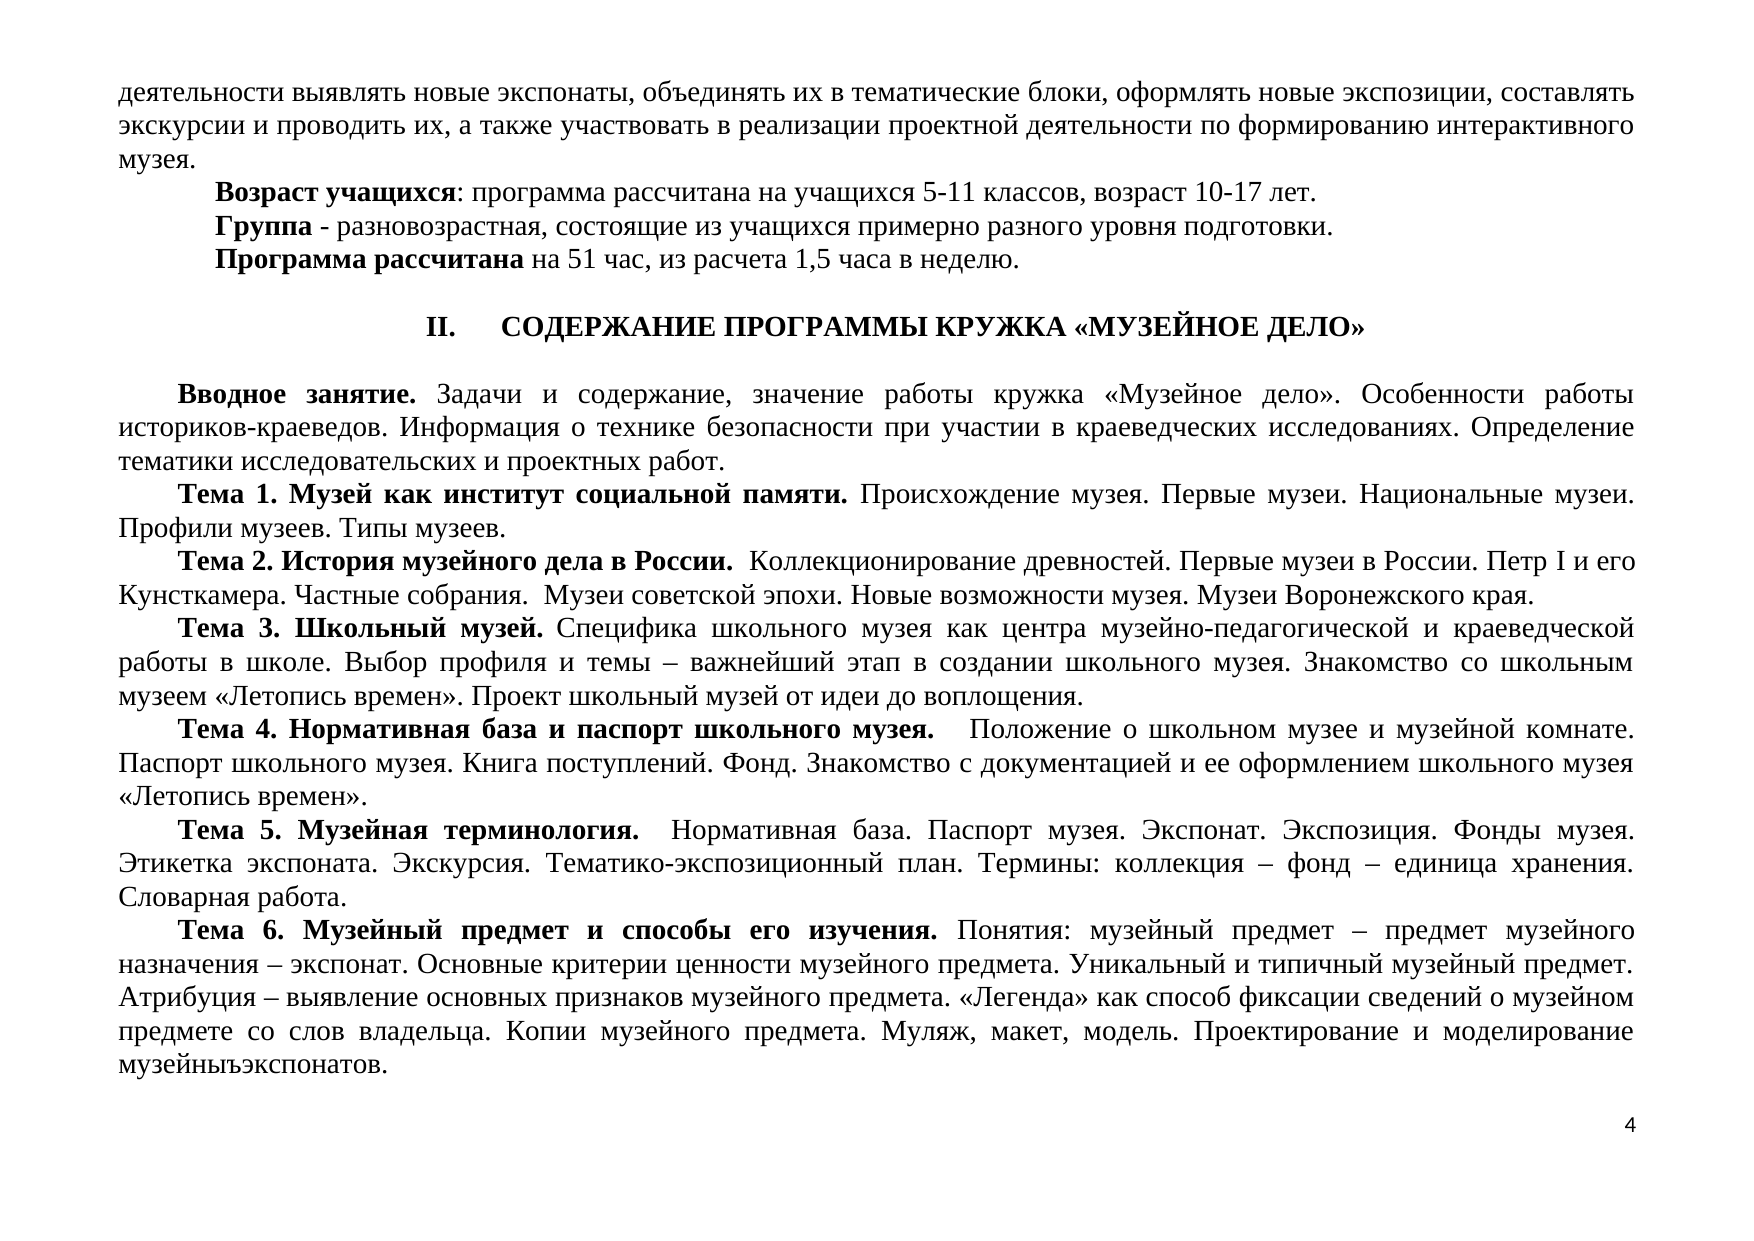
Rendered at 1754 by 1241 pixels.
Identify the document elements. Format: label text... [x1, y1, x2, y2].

text Тема 3. Школьный музей. Специфика школьного музея как центра музейно-педагогической и краеведческой работы в школе. Выбор профиля и темы – важнейший этап в создании школьного музея. Знакомство со школьным музеем «Летопись времен». Проект школьный музей от идеи до воплощения. [118, 611, 1636, 711]
text Вводное занятие. Задачи и содержание, значение работы кружка «Музейное дело». Особенности работы историков-краеведов. Информация о технике безопасности при участии в краеведческих исследованиях. Определение тематики исследовательских и проектных работ. [118, 376, 1636, 476]
text Возраст учащихся: программа рассчитана на учащихся 5-11 классов, возраст 10-17 лет. [215, 174, 1636, 208]
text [118, 74, 1636, 174]
text Тема 4. Нормативная база и паспорт школьного музея. Положение о школьном музее и музейной комнате. Паспорт школьного музея. Книга поступлений. Фонд. Знакомство с документацией и ее оформлением школьного музея «Летопись времен». [118, 711, 1636, 812]
text Программа рассчитана на 51 час, из расчета 1,5 часа в неделю. [215, 242, 1636, 275]
text Тема 2. История музейного дела в России. Коллекционирование древностей. Первые музеи в России. Петр I и его Кунсткамера. Частные собрания. Музеи советской эпохи. Новые возможности музея. Музеи Воронежского края. [118, 543, 1636, 611]
text Тема 5. Музейная терминология. Нормативная база. Паспорт музея. Экспонат. Экспозиция. Фонды музея. Этикетка экспоната. Экскурсия. Тематико-экспозиционный план. Термины: коллекция – фонд – единица хранения. Словарная работа. [118, 812, 1636, 912]
text Тема 6. Музейный предмет и способы его изучения. Понятия: музейный предмет – предмет музейного назначения – экспонат. Основные критерии ценности музейного предмета. Уникальный и типичный музейный предмет. Атрибуция – выявление основных признаков музейного предмета. «Легенда» как способ фиксации сведений о музейном предмете со слов владельца. Копии музейного предмета. Муляж, макет, модель. Проектирование и моделирование музейныъэкспонатов. [118, 912, 1636, 1080]
text Тема 1. Музей как институт социальной памяти. Происхождение музея. Первые музеи. Национальные музеи. Профили музеев. Типы музеев. [118, 476, 1636, 543]
text Группа - разновозрастная, состоящие из учащихся примерно разного уровня подготовки. [215, 208, 1636, 242]
list СОДЕРЖАНИЕ ПРОГРАММЫ КРУЖКА «МУЗЕЙНОЕ ДЕЛО» [156, 309, 1636, 342]
